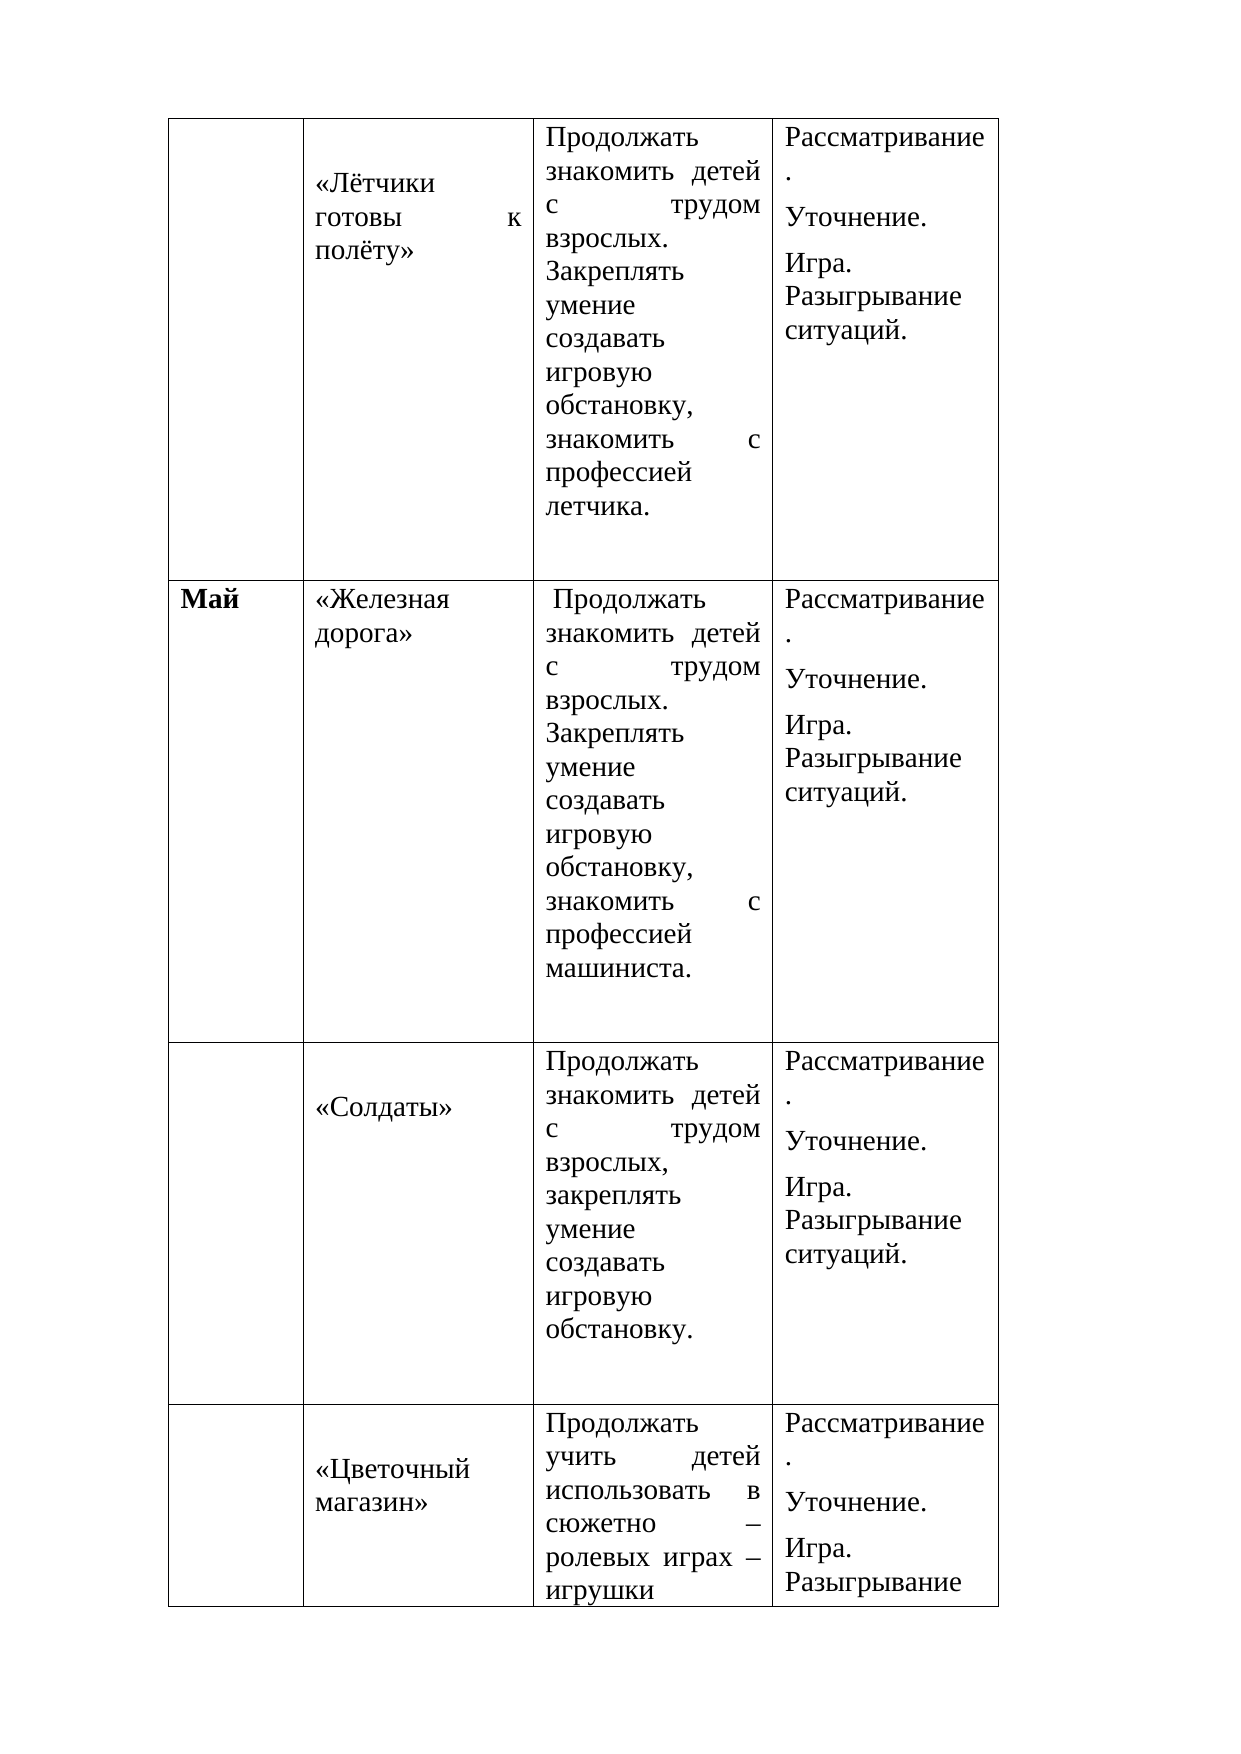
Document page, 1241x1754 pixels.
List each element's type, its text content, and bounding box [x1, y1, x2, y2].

table_cell «Солдаты» [304, 1043, 533, 1404]
table_cell «Железная дорога» [304, 581, 533, 1042]
table_cell «Цветочный магазин» [304, 1405, 533, 1606]
table_cell Май [169, 581, 303, 1042]
table_cell Рассматривание. Уточнение. Игра. Разыгрывание ситуаций. [773, 581, 998, 1042]
table_cell [169, 1043, 303, 1404]
table_cell «Лётчики готовы к полёту» [304, 119, 533, 580]
table_cell Продолжать знакомить детей с трудом взрослых. Закреплять умение создавать игровую обстановку, знакомить с профессией машиниста. [534, 581, 772, 1042]
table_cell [534, 1405, 772, 1606]
table_cell [169, 1405, 303, 1606]
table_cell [773, 119, 998, 580]
table_cell [169, 119, 303, 580]
table_cell Рассматривание. Уточнение. Игра. Разыгрывание ситуаций. [773, 1043, 998, 1404]
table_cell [773, 1405, 998, 1606]
table_cell Продолжать знакомить детей с трудом взрослых, закреплять умение создавать игровую обстановку. [534, 1043, 772, 1404]
table_cell Продолжать знакомить детей с трудом взрослых. Закреплять умение создавать игровую обстановку, знакомить с профессией летчика. [534, 119, 772, 580]
